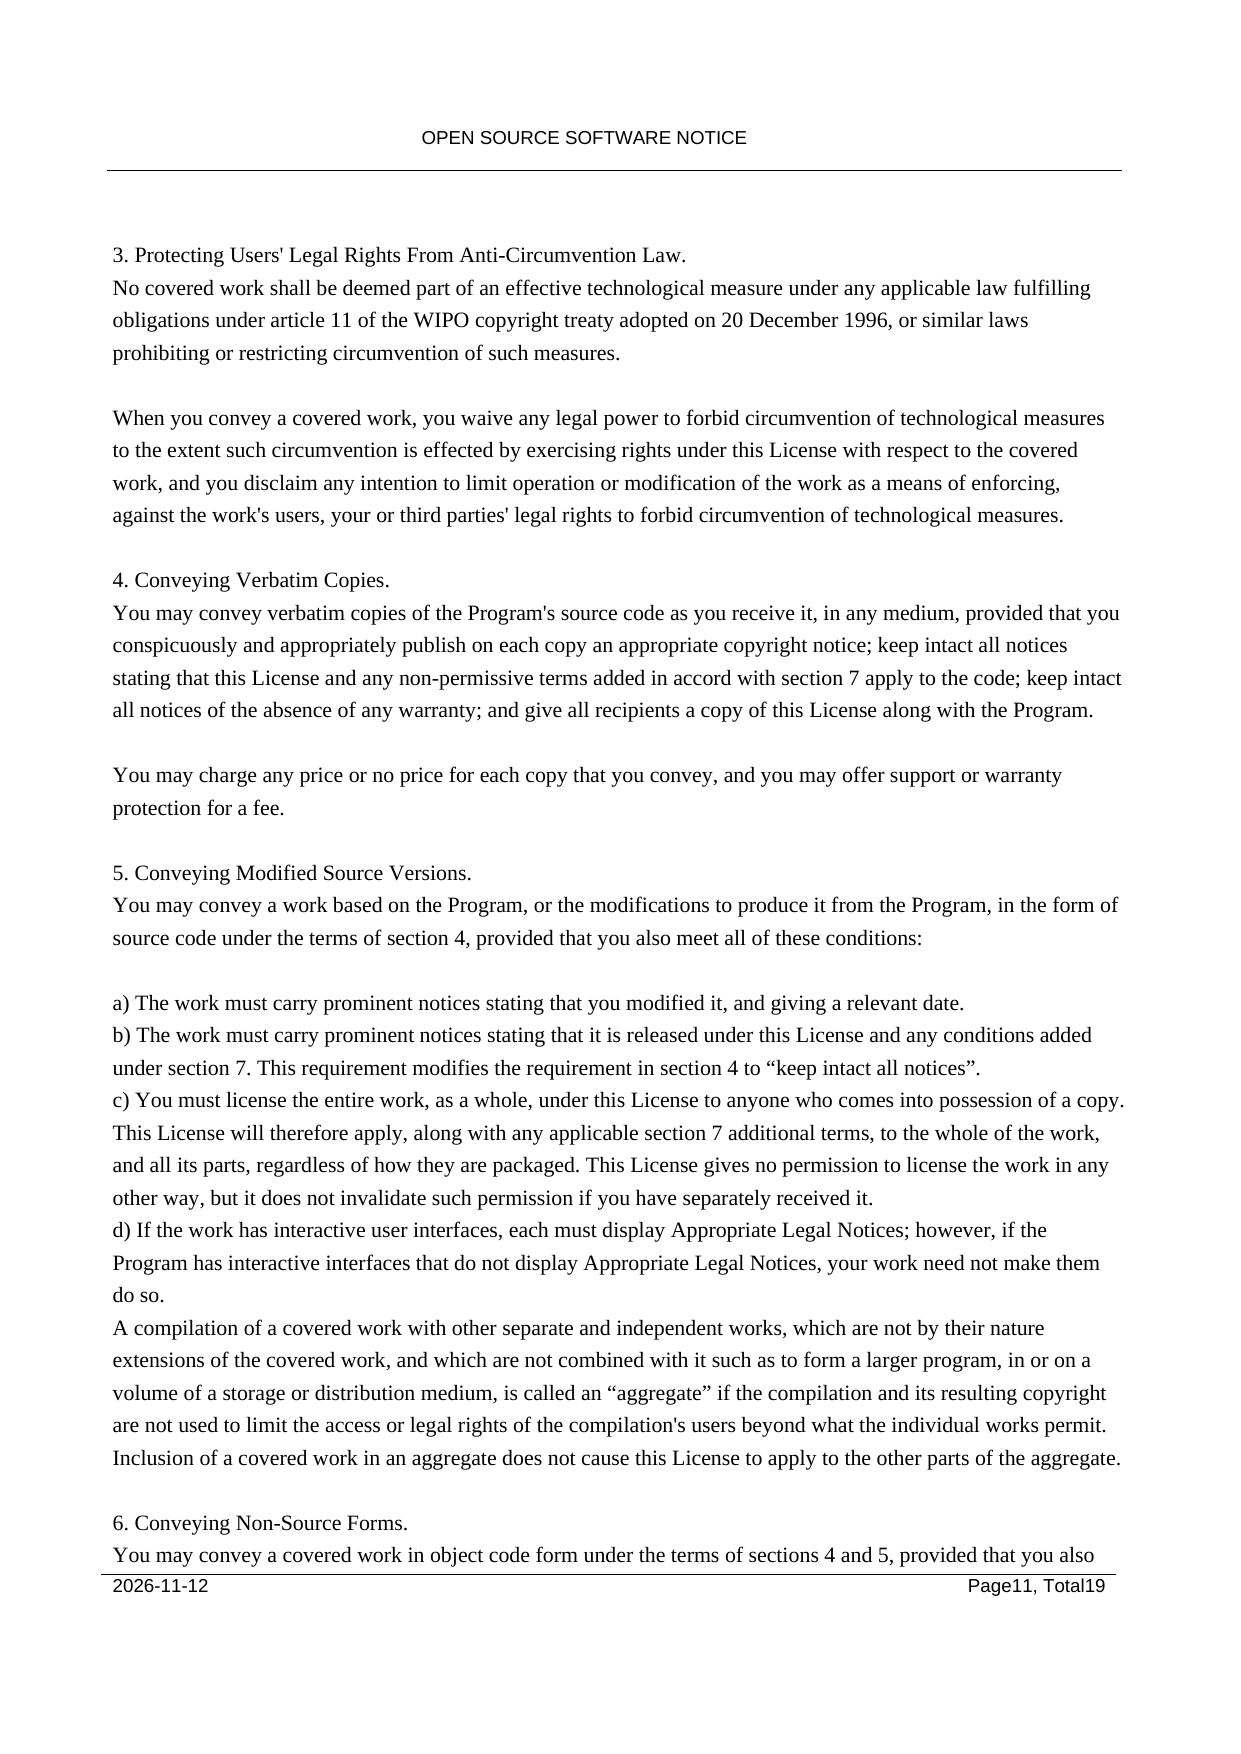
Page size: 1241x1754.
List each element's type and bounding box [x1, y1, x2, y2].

text [112, 206, 1128, 1571]
